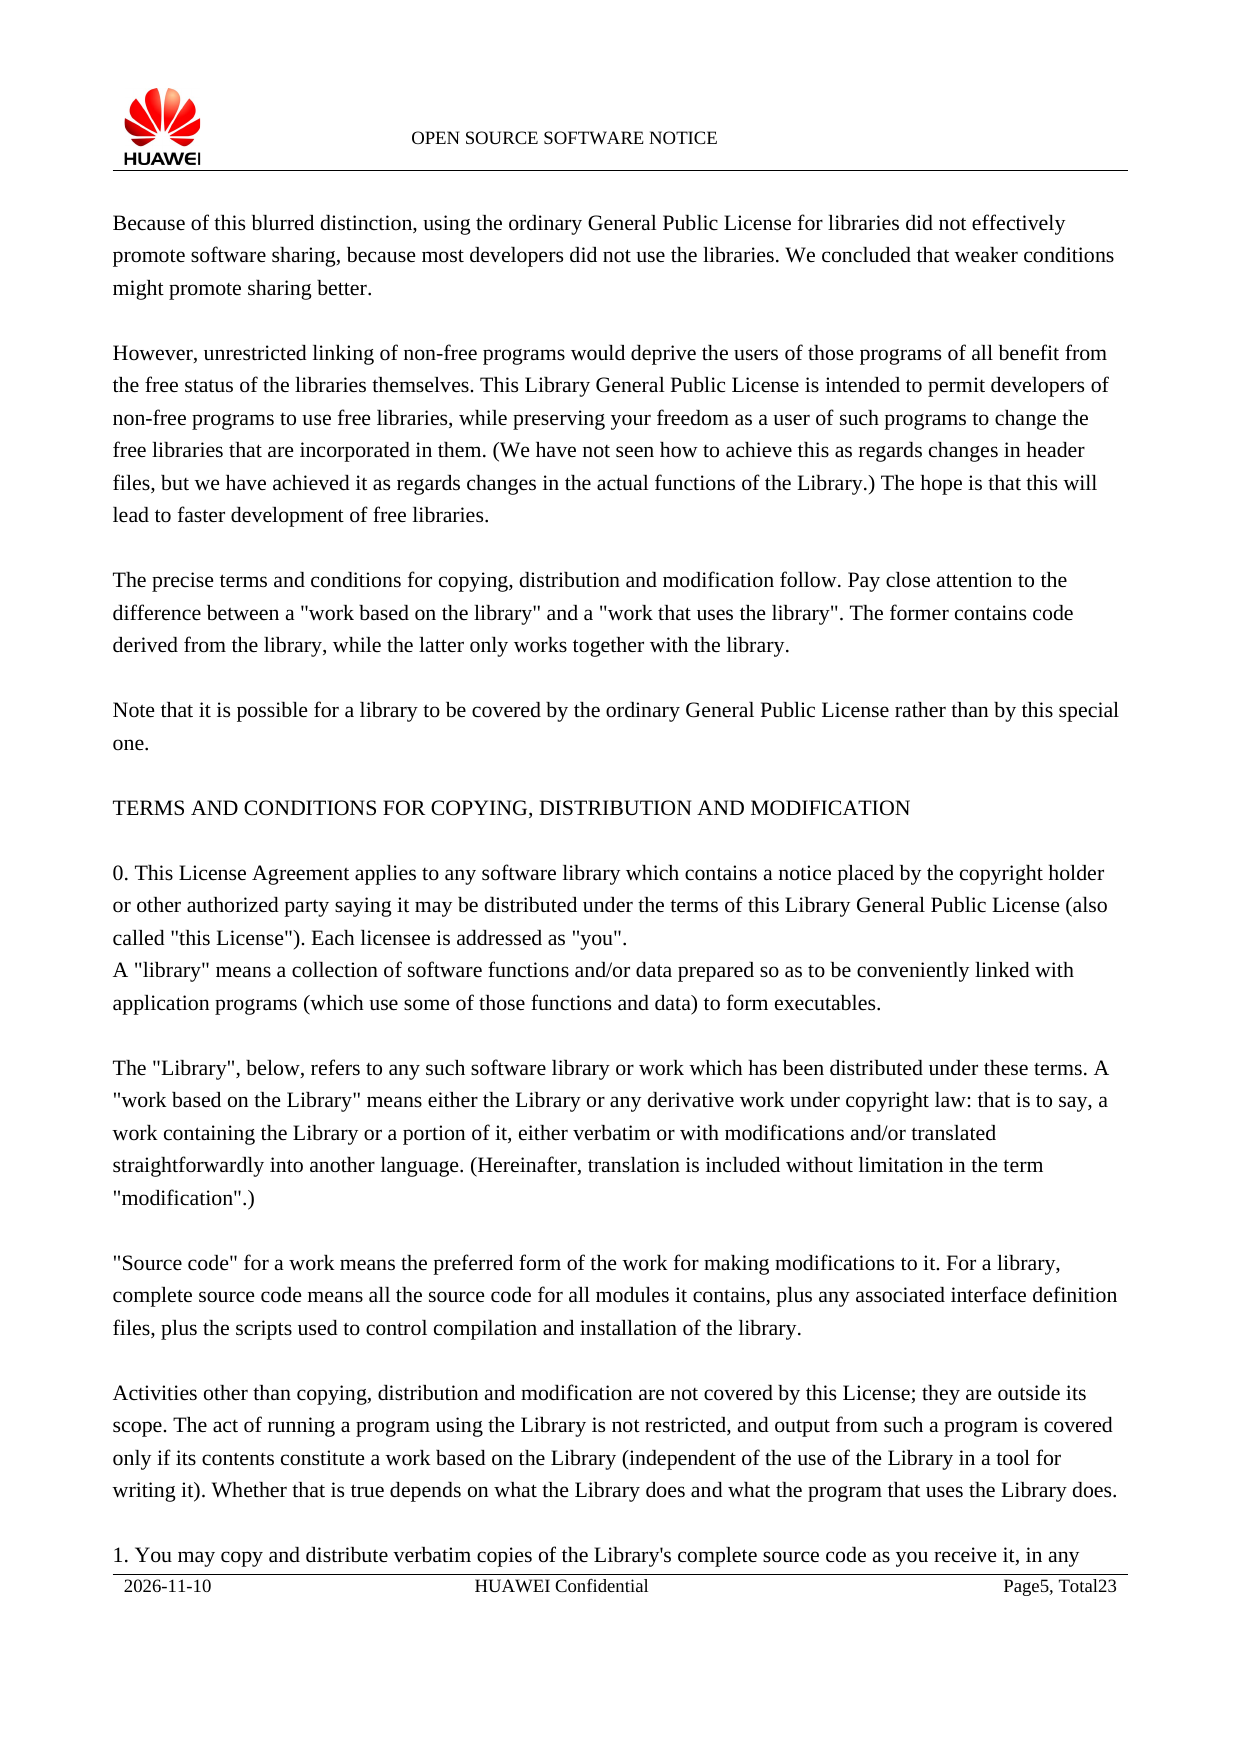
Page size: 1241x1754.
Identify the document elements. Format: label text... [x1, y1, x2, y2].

text "Source code" for a work means the preferred form of the work for making modifications to it. For a library, complete source code means all the source code for all modules it contains, plus any associated interface definition files, plus the scripts used to control compilation and installation of the library. [112, 1246, 1128, 1344]
text Activities other than copying, distribution and modification are not covered by this License; they are outside its scope. The act of running a program using the Library is not restricted, and output from such a program is covered only if its contents constitute a work based on the Library (independent of the use of the Library in a tool for writing it). Whether that is true depends on what the Library does and what the program that uses the Library does. [112, 1376, 1128, 1506]
text A "library" means a collection of software functions and/or data prepared so as to be conveniently linked with application programs (which use some of those functions and data) to form executables. [112, 954, 1128, 1019]
text The precise terms and conditions for copying, distribution and modification follow. Pay close attention to the difference between a "work based on the library" and a "work that uses the library". The former contains code derived from the library, while the latter only works together with the library. [112, 564, 1128, 661]
text Because of this blurred distinction, using the ordinary General Public License for libraries did not effectively promote software sharing, because most developers did not use the libraries. We concluded that weaker conditions might promote sharing better. [112, 206, 1128, 304]
text However, unrestricted linking of non-free programs would deprive the users of those programs of all benefit from the free status of the libraries themselves. This Library General Public License is intended to permit developers of non-free programs to use free libraries, while preserving your freedom as a user of such programs to change the free libraries that are incorporated in them. (We have not seen how to achieve this as regards changes in header files, but we have achieved it as regards changes in the actual functions of the Library.) The hope is that this will lead to faster development of free libraries. [112, 336, 1128, 531]
picture [124, 88, 201, 165]
text 0. This License Agreement applies to any software library which contains a notice placed by the copyright holder or other authorized party saying it may be distributed under the terms of this Library General Public License (also called "this License"). Each licensee is addressed as "you". [112, 856, 1128, 954]
text The "Library", below, refers to any such software library or work which has been distributed under these terms. A "work based on the Library" means either the Library or any derivative work under copyright law: that is to say, a work containing the Library or a portion of it, either verbatim or with modifications and/or translated straightforwardly into another language. (Hereinafter, translation is included without limitation in the term "modification".) [112, 1051, 1128, 1214]
text Note that it is possible for a library to be covered by the ordinary General Public License rather than by this special one. [112, 694, 1128, 759]
text TERMS AND CONDITIONS FOR COPYING, DISTRIBUTION AND MODIFICATION [112, 791, 1128, 824]
